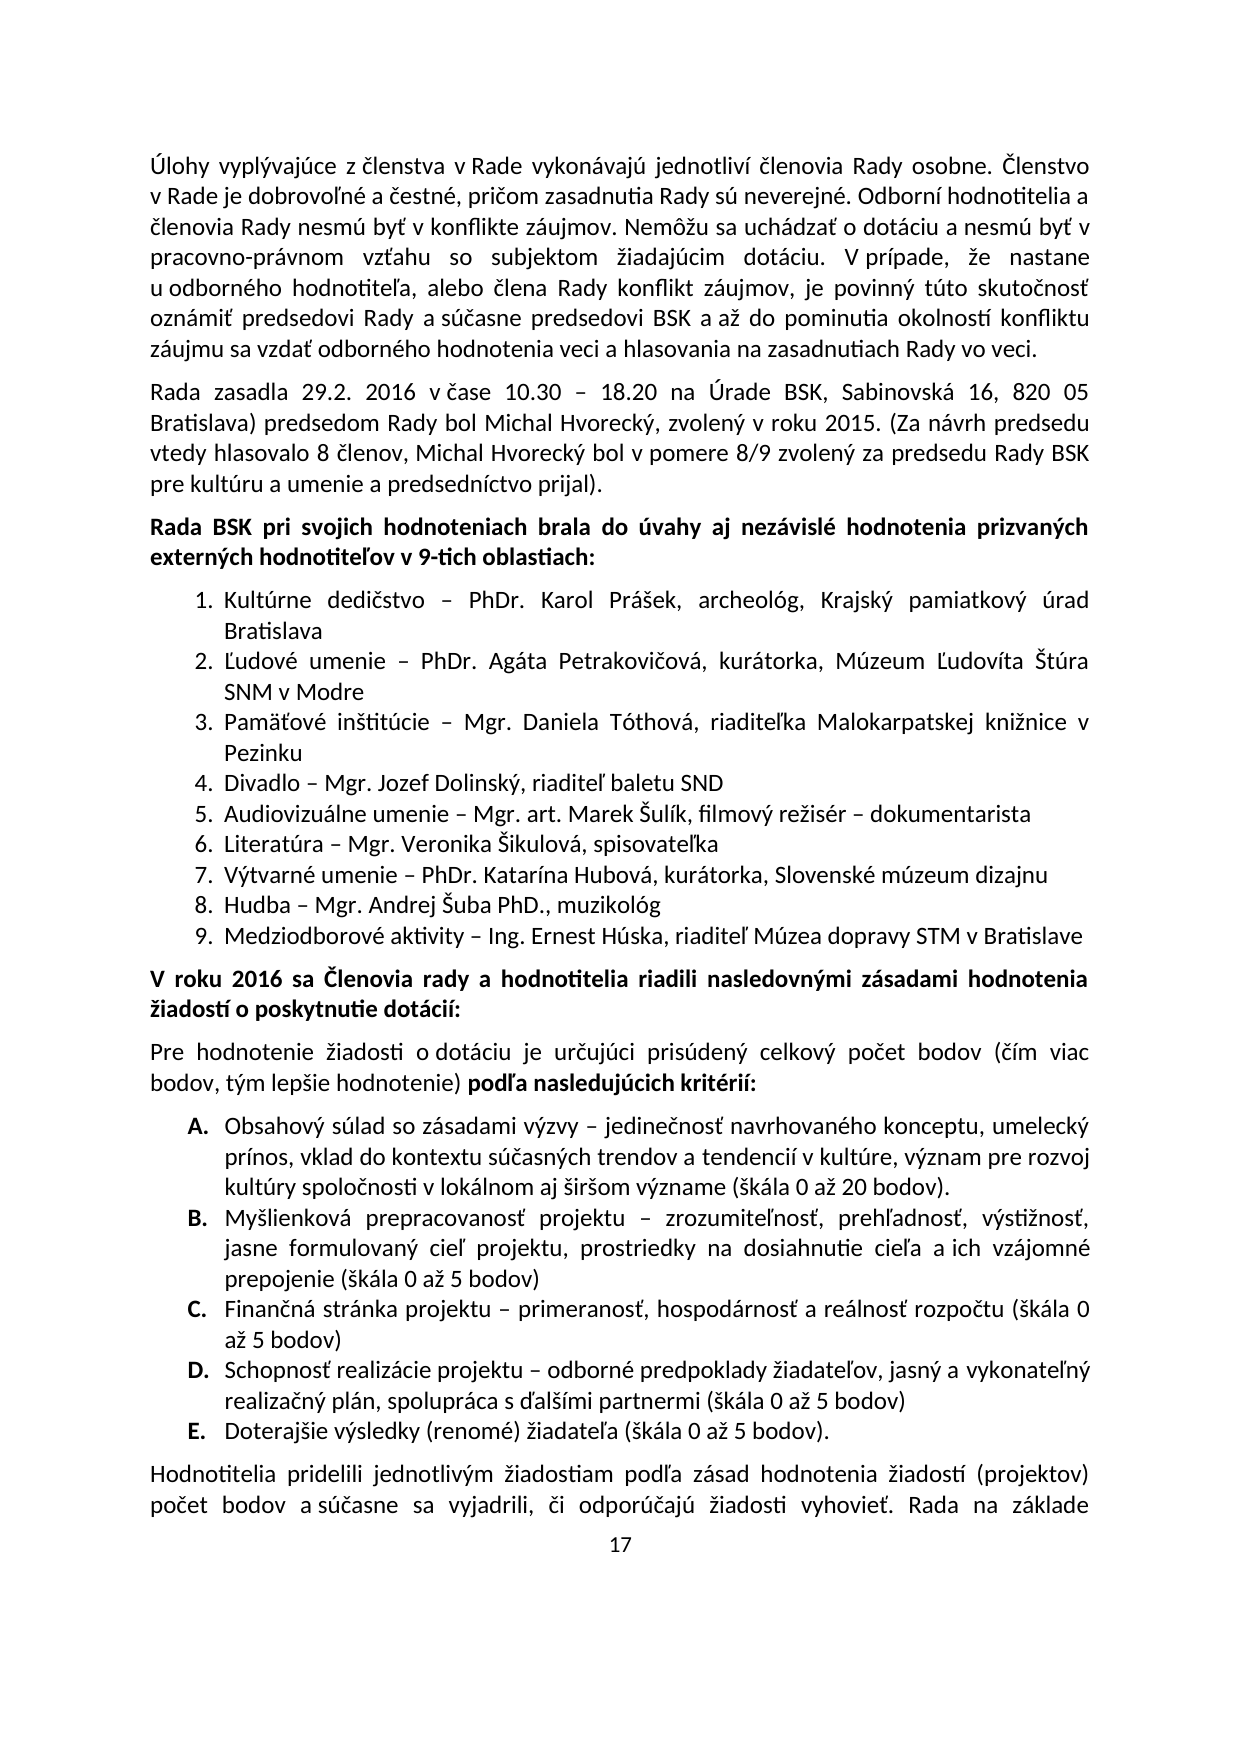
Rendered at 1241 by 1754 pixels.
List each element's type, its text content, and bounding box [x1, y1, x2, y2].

list Finančná stránka projektu – primeranosť, hospodárnosť a reálnosť rozpočtu (škála 0 až 5 bodov) [187, 1293, 1090, 1354]
list Medziodborové aktivity – Ing. Ernest Húska, riaditeľ Múzea dopravy STM v Bratislave [194, 920, 1090, 951]
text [150, 1458, 1090, 1519]
list Hudba – Mgr. Andrej Šuba PhD., muzikológ [194, 889, 1090, 920]
list Literatúra – Mgr. Veronika Šikulová, spisovateľka [194, 828, 1090, 859]
list Kultúrne dedičstvo – PhDr. Karol Prášek, archeológ, Krajský pamiatkový úrad Bratislava [194, 584, 1090, 645]
list Ľudové umenie – PhDr. Agáta Petrakovičová, kurátorka, Múzeum Ľudovíta Štúra SNM v Modre [194, 645, 1090, 706]
list Výtvarné umenie – PhDr. Katarína Hubová, kurátorka, Slovenské múzeum dizajnu [194, 859, 1090, 889]
list Doterajšie výsledky (renomé) žiadateľa (škála 0 až 5 bodov). [187, 1415, 1090, 1446]
list Audiovizuálne umenie – Mgr. art. Marek Šulík, filmový režisér – dokumentarista [194, 798, 1090, 828]
text V roku 2016 sa Členovia rady a hodnotitelia riadili nasledovnými zásadami hodnotenia žiadostí o poskytnutie dotácií: [150, 963, 1090, 1024]
text Rada zasadla 29.2. 2016 v čase 10.30 – 18.20 na Úrade BSK, Sabinovská 16, 820 05 Bratislava) predsedom Rady bol Michal Hvorecký, zvolený v roku 2015. (Za návrh predsedu vtedy hlasovalo 8 členov, Michal Hvorecký bol v pomere 8/9 zvolený za predsedu Rady BSK pre kultúru a umenie a predsedníctvo prijal). [150, 376, 1090, 498]
text Rada BSK pri svojich hodnoteniach brala do úvahy aj nezávislé hodnotenia prizvaných externých hodnotiteľov v 9-tich oblastiach: [150, 511, 1090, 572]
list Divadlo – Mgr. Jozef Dolinský, riaditeľ baletu SND [194, 767, 1090, 798]
list Pamäťové inštitúcie – Mgr. Daniela Tóthová, riaditeľka Malokarpatskej knižnice v Pezinku [194, 706, 1090, 767]
list Obsahový súlad so zásadami výzvy – jedinečnosť navrhovaného konceptu, umelecký prínos, vklad do kontextu súčasných trendov a tendencií v kultúre, význam pre rozvoj kultúry spoločnosti v lokálnom aj širšom význame (škála 0 až 20 bodov). [187, 1110, 1090, 1202]
list Myšlienková prepracovanosť projektu – zrozumiteľnosť, prehľadnosť, výstižnosť, jasne formulovaný cieľ projektu, prostriedky na dosiahnutie cieľa a ich vzájomné prepojenie (škála 0 až 5 bodov) [187, 1202, 1090, 1293]
list Schopnosť realizácie projektu – odborné predpoklady žiadateľov, jasný a vykonateľný realizačný plán, spolupráca s ďalšími partnermi (škála 0 až 5 bodov) [187, 1354, 1090, 1415]
text Úlohy vyplývajúce z členstva v Rade vykonávajú jednotliví členovia Rady osobne. Členstvo v Rade je dobrovoľné a čestné, pričom zasadnutia Rady sú neverejné. Odborní hodnotitelia a členovia Rady nesmú byť v konflikte záujmov. Nemôžu sa uchádzať o dotáciu a nesmú byť v pracovno-právnom vzťahu so subjektom žiadajúcim dotáciu. V prípade, že nastane u odborného hodnotiteľa, alebo člena Rady konflikt záujmov, je povinný túto skutočnosť oznámiť predsedovi Rady a súčasne predsedovi BSK a až do pominutia okolností konfliktu záujmu sa vzdať odborného hodnotenia veci a hlasovania na zasadnutiach Rady vo veci. [150, 150, 1090, 364]
text Pre hodnotenie žiadosti o dotáciu je určujúci prisúdený celkový počet bodov (čím viac bodov, tým lepšie hodnotenie) podľa nasledujúcich kritérií: [150, 1037, 1090, 1098]
